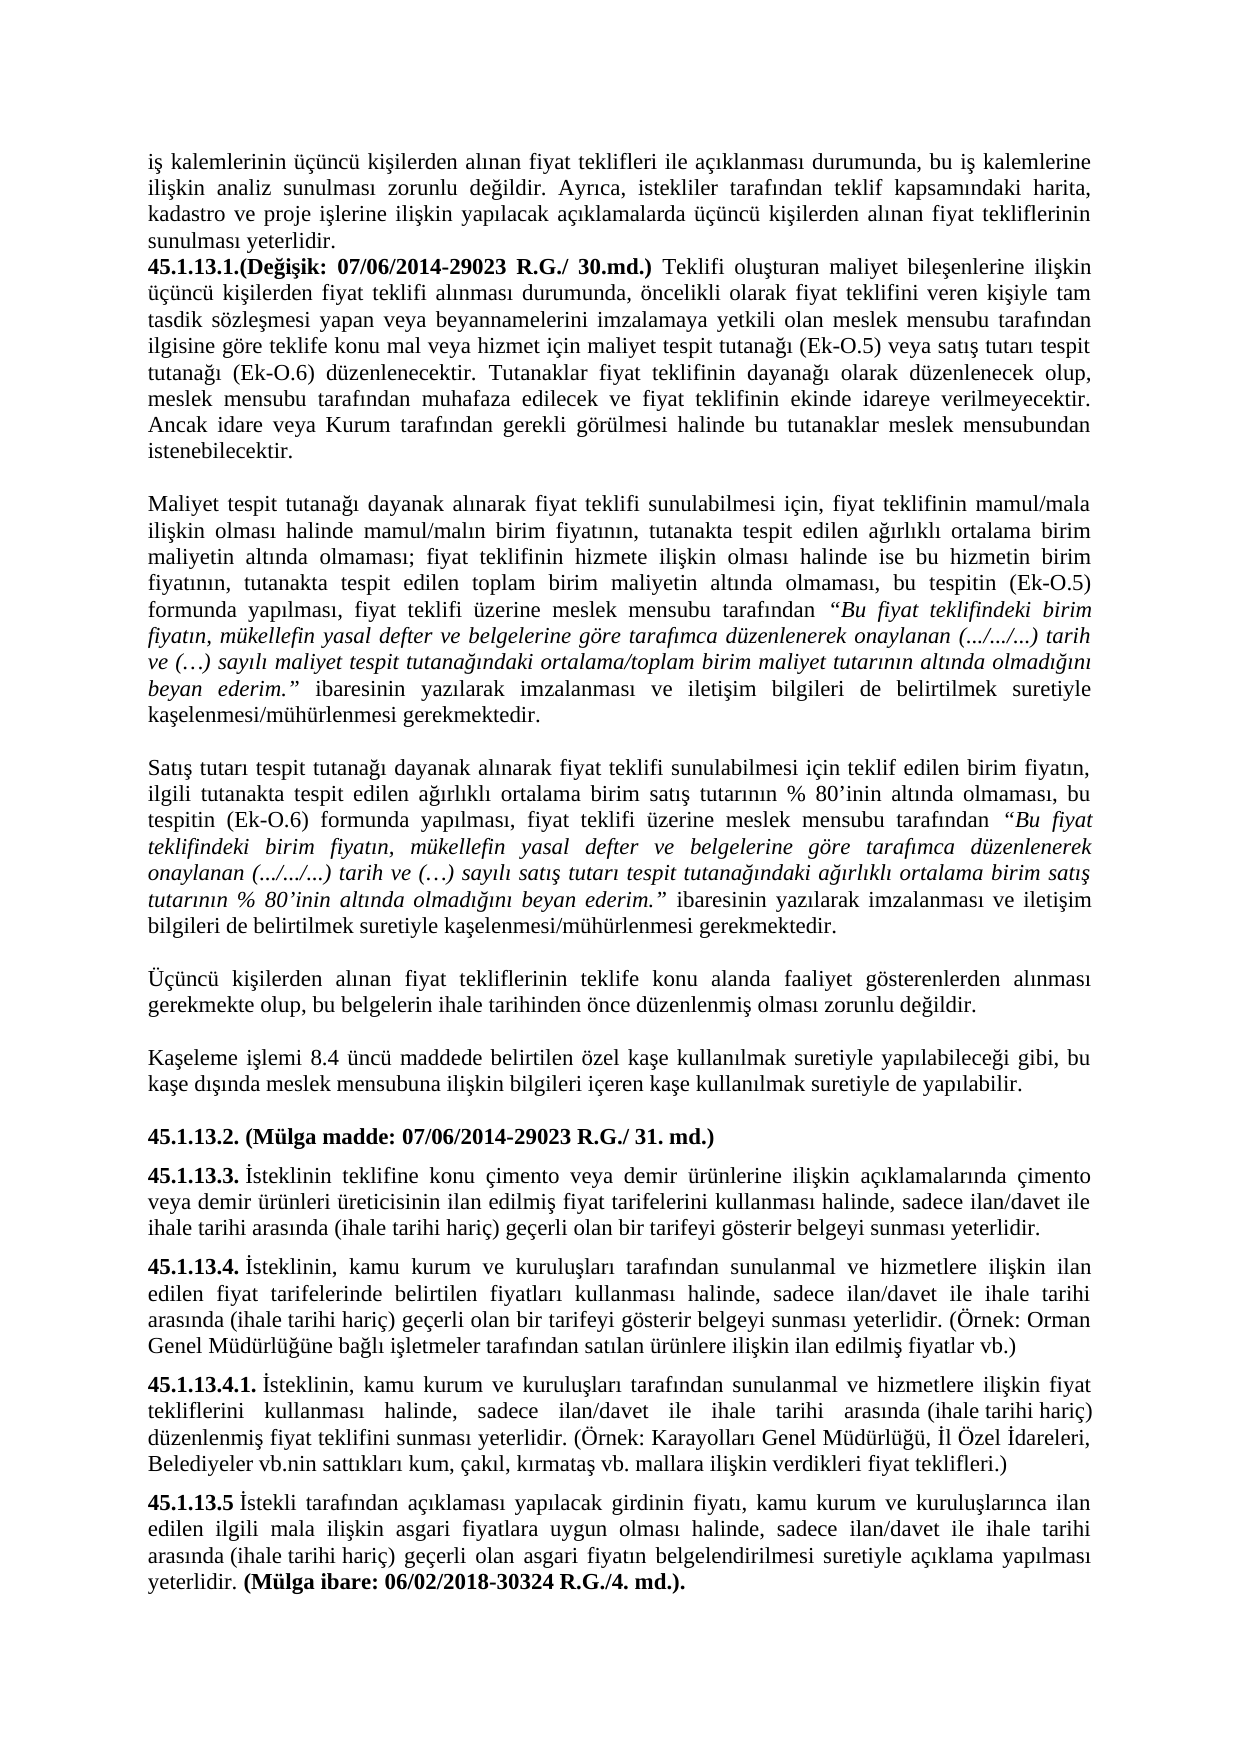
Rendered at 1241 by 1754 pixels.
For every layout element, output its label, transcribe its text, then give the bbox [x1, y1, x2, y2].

text Üçüncü kişilerden alınan fiyat tekliflerinin teklife konu alanda faaliyet gösterenlerden alınması gerekmekte olup, bu belgelerin ihale tarihinden önce düzenlenmiş olması zorunlu değildir. [148, 965, 1092, 1017]
text 45.1.13.2. (Mülga madde: 07/06/2014-29023 R.G./ 31. md.) [148, 1123, 1092, 1149]
text 45.1.13.3. İsteklinin teklifine konu çimento veya demir ürünlerine ilişkin açıklamalarında çimento veya demir ürünleri üreticisinin ilan edilmiş fiyat tarifelerini kullanması halinde, sadece ilan/davet ile ihale tarihi arasında (ihale tarihi hariç) geçerli olan bir tarifeyi gösterir belgeyi sunması yeterlidir. [148, 1162, 1092, 1241]
text Maliyet tespit tutanağı dayanak alınarak fiyat teklifi sunulabilmesi için, fiyat teklifinin mamul/mala ilişkin olması halinde mamul/malın birim fiyatının, tutanakta tespit edilen ağırlıklı ortalama birim maliyetin altında olmaması; fiyat teklifinin hizmete ilişkin olması halinde ise bu hizmetin birim fiyatının, tutanakta tespit edilen toplam birim maliyetin altında olmaması, bu tespitin (Ek-O.5) formunda yapılması, fiyat teklifi üzerine meslek mensubu tarafından “Bu fiyat teklifindeki birim fiyatın, mükellefin yasal defter ve belgelerine göre tarafımca düzenlenerek onaylanan (.../.../...) tarih ve (…) sayılı maliyet tespit tutanağındaki ortalama/toplam birim maliyet tutarının altında olmadığını beyan ederim.” ibaresinin yazılarak imzalanması ve iletişim bilgileri de belirtilmek suretiyle kaşelenmesi/mühürlenmesi gerekmektedir. [148, 490, 1092, 727]
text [148, 148, 1092, 253]
text Kaşeleme işlemi 8.4 üncü maddede belirtilen özel kaşe kullanılmak suretiyle yapılabileceği gibi, bu kaşe dışında meslek mensubuna ilişkin bilgileri içeren kaşe kullanılmak suretiyle de yapılabilir. [148, 1044, 1092, 1096]
text 45.1.13.5 İstekli tarafından açıklaması yapılacak girdinin fiyatı, kamu kurum ve kuruluşlarınca ilan edilen ilgili mala ilişkin asgari fiyatlara uygun olması halinde, sadece ilan/davet ile ihale tarihi arasında (ihale tarihi hariç) geçerli olan asgari fiyatın belgelendirilmesi suretiyle açıklama yapılması yeterlidir. (Mülga ibare: 06/02/2018-30324 R.G./4. md.). [148, 1489, 1092, 1594]
text 45.1.13.1.(Değişik: 07/06/2014-29023 R.G./ 30.md.) Teklifi oluşturan maliyet bileşenlerine ilişkin üçüncü kişilerden fiyat teklifi alınması durumunda, öncelikli olarak fiyat teklifini veren kişiyle tam tasdik sözleşmesi yapan veya beyannamelerini imzalamaya yetkili olan meslek mensubu tarafından ilgisine göre teklife konu mal veya hizmet için maliyet tespit tutanağı (Ek-O.5) veya satış tutarı tespit tutanağı (Ek-O.6) düzenlenecektir. Tutanaklar fiyat teklifinin dayanağı olarak düzenlenecek olup, meslek mensubu tarafından muhafaza edilecek ve fiyat teklifinin ekinde idareye verilmeyecektir. Ancak idare veya Kurum tarafından gerekli görülmesi halinde bu tutanaklar meslek mensubundan istenebilecektir. [148, 253, 1092, 464]
text Satış tutarı tespit tutanağı dayanak alınarak fiyat teklifi sunulabilmesi için teklif edilen birim fiyatın, ilgili tutanakta tespit edilen ağırlıklı ortalama birim satış tutarının % 80’inin altında olmaması, bu tespitin (Ek-O.6) formunda yapılması, fiyat teklifi üzerine meslek mensubu tarafından “Bu fiyat teklifindeki birim fiyatın, mükellefin yasal defter ve belgelerine göre tarafımca düzenlenerek onaylanan (.../.../...) tarih ve (…) sayılı satış tutarı tespit tutanağındaki ağırlıklı ortalama birim satış tutarının % 80’inin altında olmadığını beyan ederim.” ibaresinin yazılarak imzalanması ve iletişim bilgileri de belirtilmek suretiyle kaşelenmesi/mühürlenmesi gerekmektedir. [148, 754, 1092, 938]
text 45.1.13.4.1. İsteklinin, kamu kurum ve kuruluşları tarafından sunulanmal ve hizmetlere ilişkin fiyat tekliflerini kullanması halinde, sadece ilan/davet ile ihale tarihi arasında (ihale tarihi hariç) düzenlenmiş fiyat teklifini sunması yeterlidir. (Örnek: Karayolları Genel Müdürlüğü, İl Özel İdareleri, Belediyeler vb.nin sattıkları kum, çakıl, kırmataş vb. mallara ilişkin verdikleri fiyat teklifleri.) [148, 1371, 1092, 1477]
text 45.1.13.4. İsteklinin, kamu kurum ve kuruluşları tarafından sunulanmal ve hizmetlere ilişkin ilan edilen fiyat tarifelerinde belirtilen fiyatları kullanması halinde, sadece ilan/davet ile ihale tarihi arasında (ihale tarihi hariç) geçerli olan bir tarifeyi gösterir belgeyi sunması yeterlidir. (Örnek: Orman Genel Müdürlüğüne bağlı işletmeler tarafından satılan ürünlere ilişkin ilan edilmiş fiyatlar vb.) [148, 1253, 1092, 1359]
